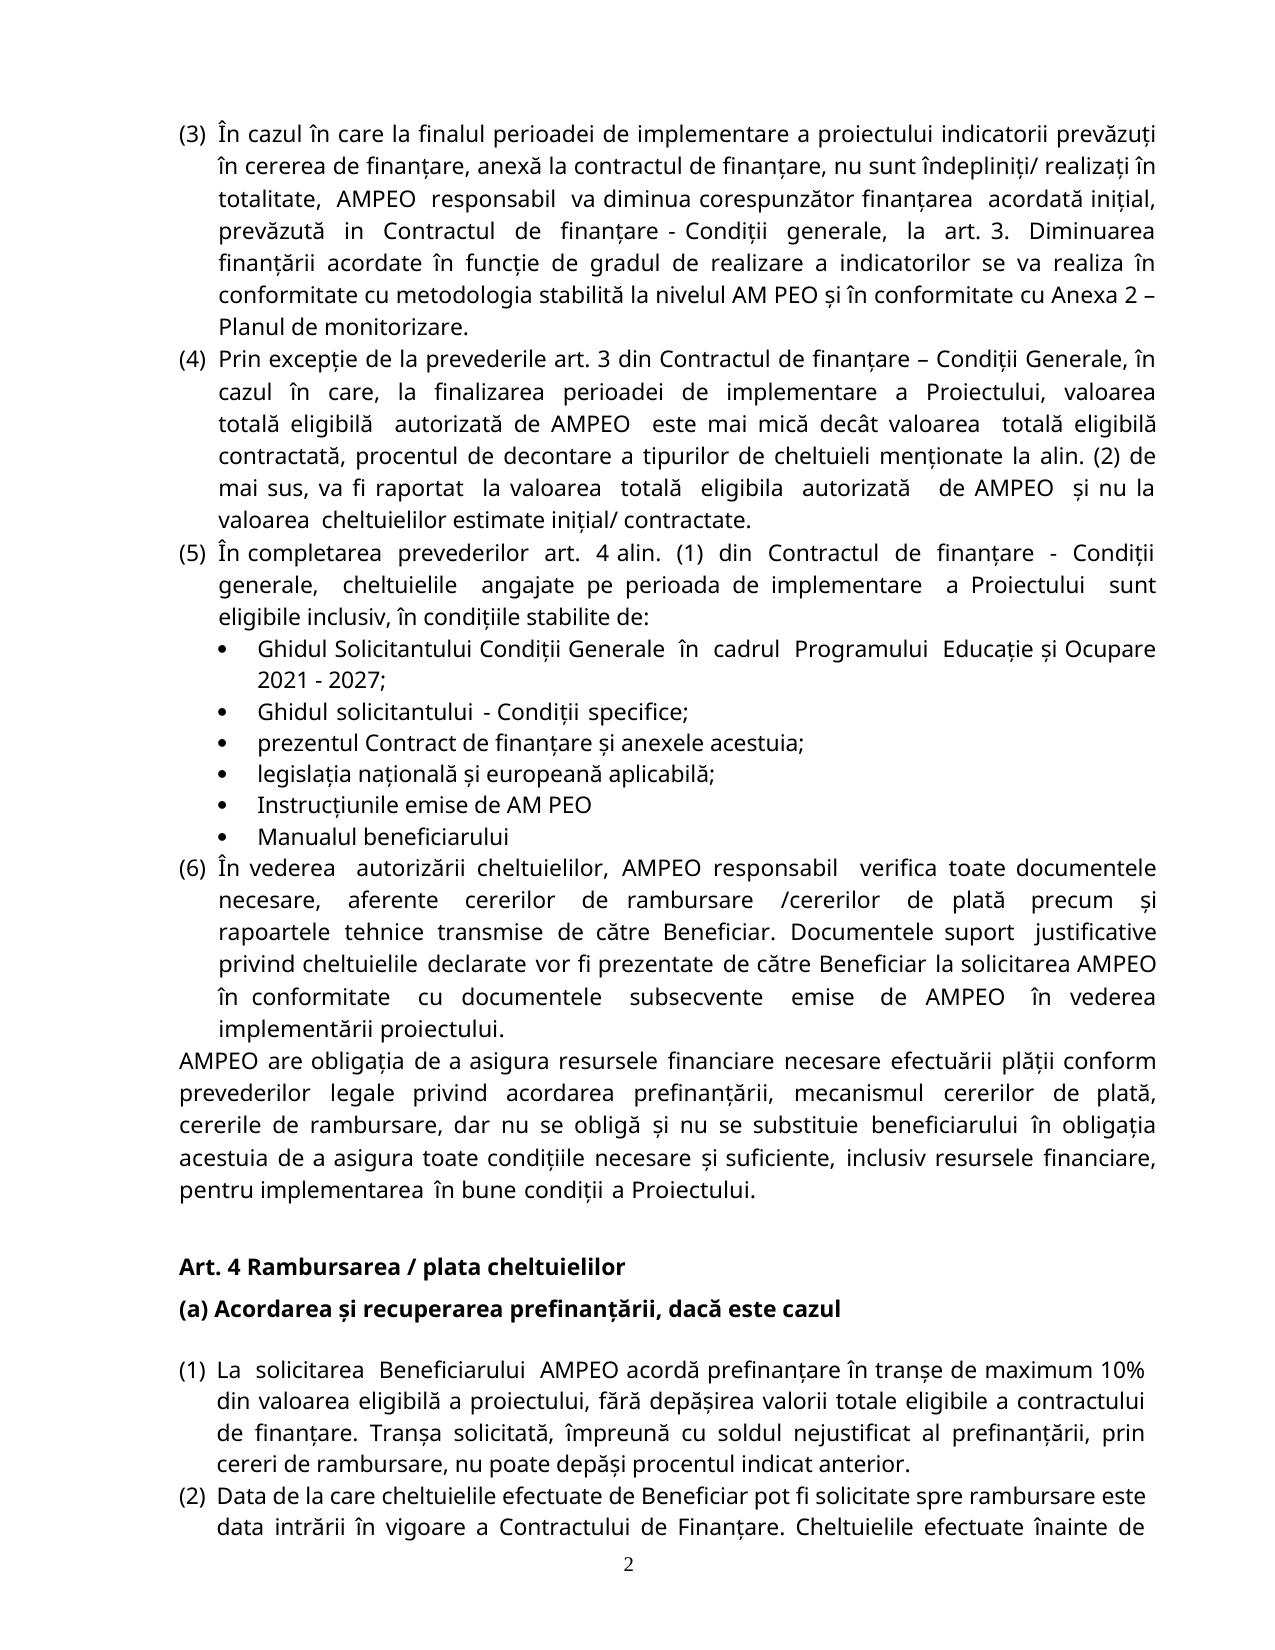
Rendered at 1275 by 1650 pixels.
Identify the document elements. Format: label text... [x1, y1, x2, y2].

list legislația națională și europeană aplicabilă; [218, 758, 1157, 789]
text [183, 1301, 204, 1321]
list La solicitarea Beneficiarului AMPEO acordă prefinanțare în tranșe de maximum 10% din valoarea eligibilă a proiectului, fără depășirea valorii totale eligibile a contractului de finanțare. Tranșa solicitată, împreună cu soldul nejustificat al prefinanțării, prin cereri de rambursare, nu poate depăși procentul indicat anterior. [179, 1353, 1146, 1479]
list Instrucțiunile emise de AM PEO [218, 789, 1157, 821]
text (a) Acordarea și recuperarea prefinanțării, dacă este cazul [204, 1301, 1157, 1321]
list prezentul Contract de finanțare și anexele acestuia; [218, 727, 1157, 758]
list Prin excepție de la prevederile art. 3 din Contractul de finanțare – Condiții Generale, în cazul în care, la finalizarea perioadei de implementare a Proiectului, valoarea totală eligibilă autorizată de AMPEO este mai mică decât valoarea totală eligibilă contractată, procentul de decontare a tipurilor de cheltuieli menționate la alin. (2) de mai sus, va fi raportat la valoarea totală eligibila autorizată de AMPEO și nu la valoarea cheltuielilor estimate inițial/ contractate. [179, 343, 1157, 536]
list În completarea prevederilor art. 4 alin. (1) din Contractul de finanțare - Condiții generale, cheltuielile angajate pe perioada de implementare a Proiectului sunt eligibile inclusiv, în condițiile stabilite de: [179, 537, 1157, 632]
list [179, 1480, 1146, 1543]
list Manualul beneficiarului [218, 821, 1157, 852]
text AMPEO are obligația de a asigura resursele financiare necesare efectuării plății conform prevederilor legale privind acordarea prefinanţării, mecanismul cererilor de plată, cererile de rambursare, dar nu se obligă şi nu se substituie beneficiarului în obligaţia acestuia de a asigura toate condiţiile necesare şi suficiente, inclusiv resursele financiare, pentru implementarea în bune condiții a Proiectului. [179, 1045, 1157, 1205]
list Ghidul Solicitantului Condiții Generale în cadrul Programului Educație și Ocupare 2021 - 2027; [218, 633, 1157, 696]
list Ghidul solicitantului - Condiții specifice; [218, 696, 1157, 727]
list În cazul în care la finalul perioadei de implementare a proiectului indicatorii prevăzuți în cererea de finanțare, anexă la contractul de finanțare, nu sunt îndepliniți/ realizați în totalitate, AMPEO responsabil va diminua corespunzător finanțarea acordată inițial, prevăzută in Contractul de finanțare - Condiții generale, la art. 3. Diminuarea finanțării acordate în funcție de gradul de realizare a indicatorilor se va realiza în conformitate cu metodologia stabilită la nivelul AM PEO și în conformitate cu Anexa 2 – Planul de monitorizare. [179, 118, 1157, 342]
text Art. 4 Rambursarea / plata cheltuielilor [179, 1259, 1157, 1280]
list În vederea autorizării cheltuielilor, AMPEO responsabil verifica toate documentele necesare, aferente cererilor de rambursare /cererilor de plată precum şi rapoartele tehnice transmise de către Beneficiar. Documentele suport justificative privind cheltuielile declarate vor fi prezentate de către Beneficiar la solicitarea AMPEO în conformitate cu documentele subsecvente emise de AMPEO în vederea implementării proiectului. [179, 852, 1157, 1044]
